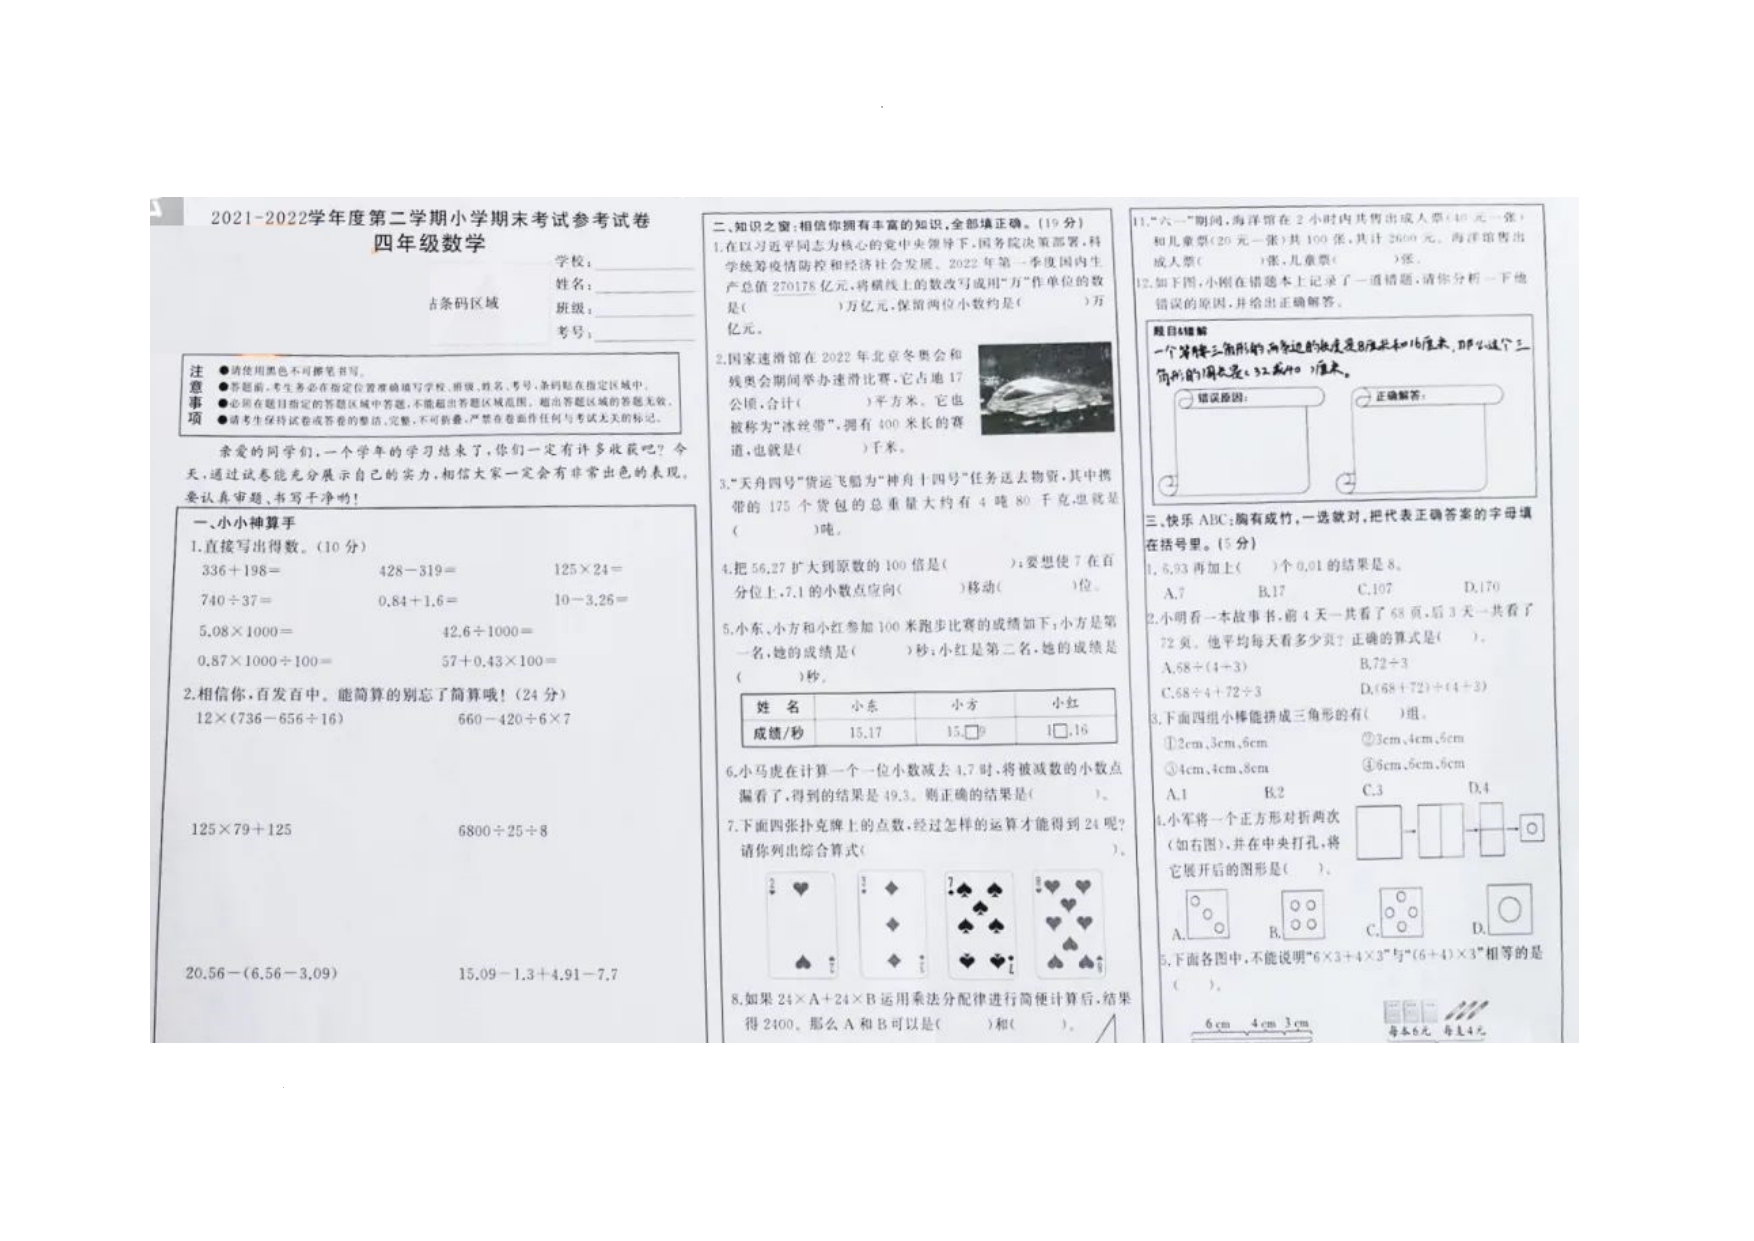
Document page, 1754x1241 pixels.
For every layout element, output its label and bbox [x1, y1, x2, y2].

picture [150, 197, 1579, 1043]
